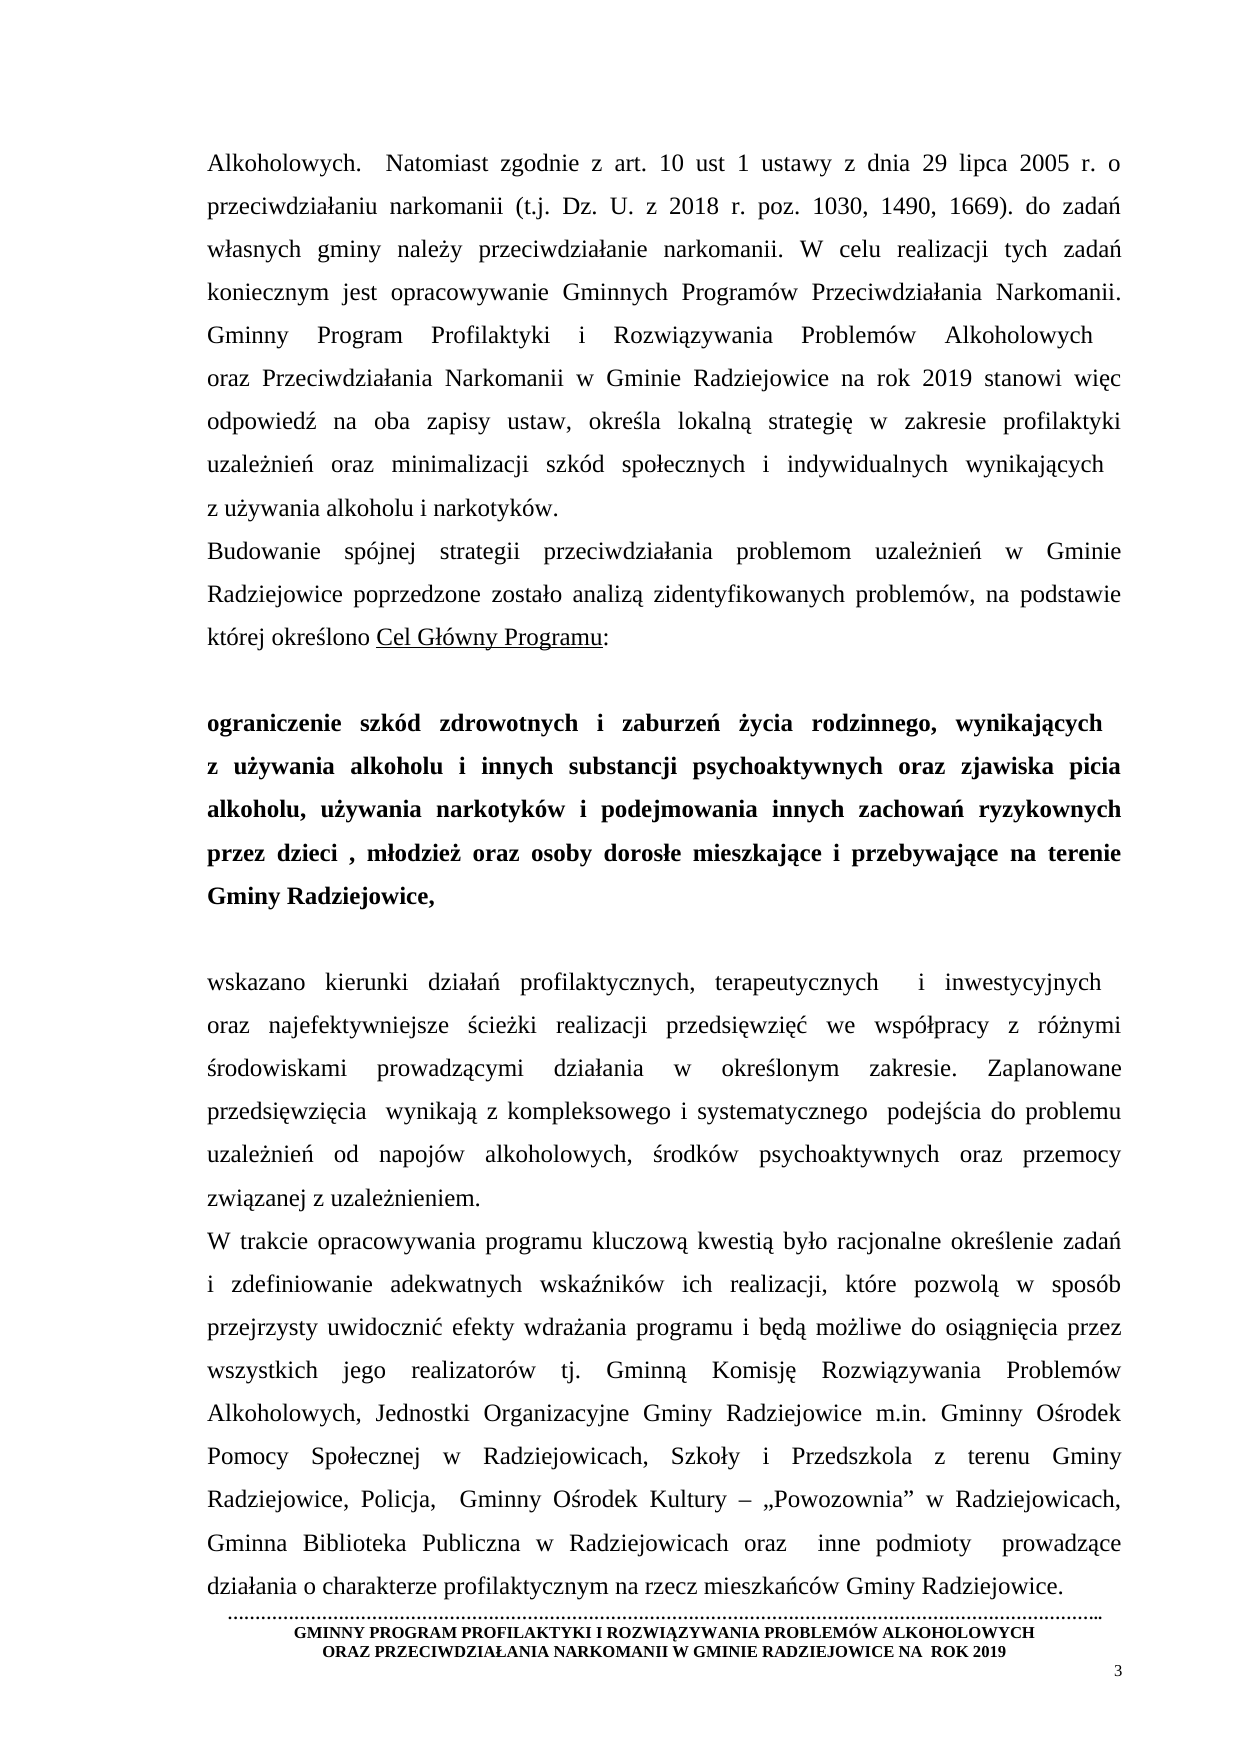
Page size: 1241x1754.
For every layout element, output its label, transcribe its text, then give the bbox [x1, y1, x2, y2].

text ograniczenie szkód zdrowotnych i zaburzeń życia rodzinnego, wynikających z używania alkoholu i innych substancji psychoaktywnych oraz zjawiska picia alkoholu, używania narkotyków i podejmowania innych zachowań ryzykownych przez dzieci , młodzież oraz osoby dorosłe mieszkające i przebywające na terenie Gminy Radziejowice, [207, 708, 1122, 909]
text W trakcie opracowywania programu kluczową kwestią było racjonalne określenie zadań i zdefiniowanie adekwatnych wskaźników ich realizacji, które pozwolą w sposób przejrzysty uwidocznić efekty wdrażania programu i będą możliwe do osiągnięcia przez wszystkich jego realizatorów tj. Gminną Komisję Rozwiązywania Problemów Alkoholowych, Jednostki Organizacyjne Gminy Radziejowice m.in. Gminny Ośrodek Pomocy Społecznej w Radziejowicach, Szkoły i Przedszkola z terenu Gminy Radziejowice, Policja, Gminny Ośrodek Kultury – „Powozownia” w Radziejowicach, Gminna Biblioteka Publiczna w Radziejowicach oraz inne podmioty prowadzące działania o charakterze profilaktycznym na rzecz mieszkańców Gminy Radziejowice. [207, 1226, 1122, 1599]
text wskazano kierunki działań profilaktycznych, terapeutycznych i inwestycyjnych oraz najefektywniejsze ścieżki realizacji przedsięwzięć we współpracy z różnymi środowiskami prowadzącymi działania w określonym zakresie. Zaplanowane przedsięwzięcia wynikają z kompleksowego i systematycznego podejścia do problemu uzależnień od napojów alkoholowych, środków psychoaktywnych oraz przemocy związanej z uzależnieniem. [207, 967, 1122, 1211]
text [207, 148, 1122, 521]
text Budowanie spójnej strategii przeciwdziałania problemom uzależnień w Gminie Radziejowice poprzedzone zostało analizą zidentyfikowanych problemów, na podstawie której określono Cel Główny Programu: [207, 536, 1122, 651]
